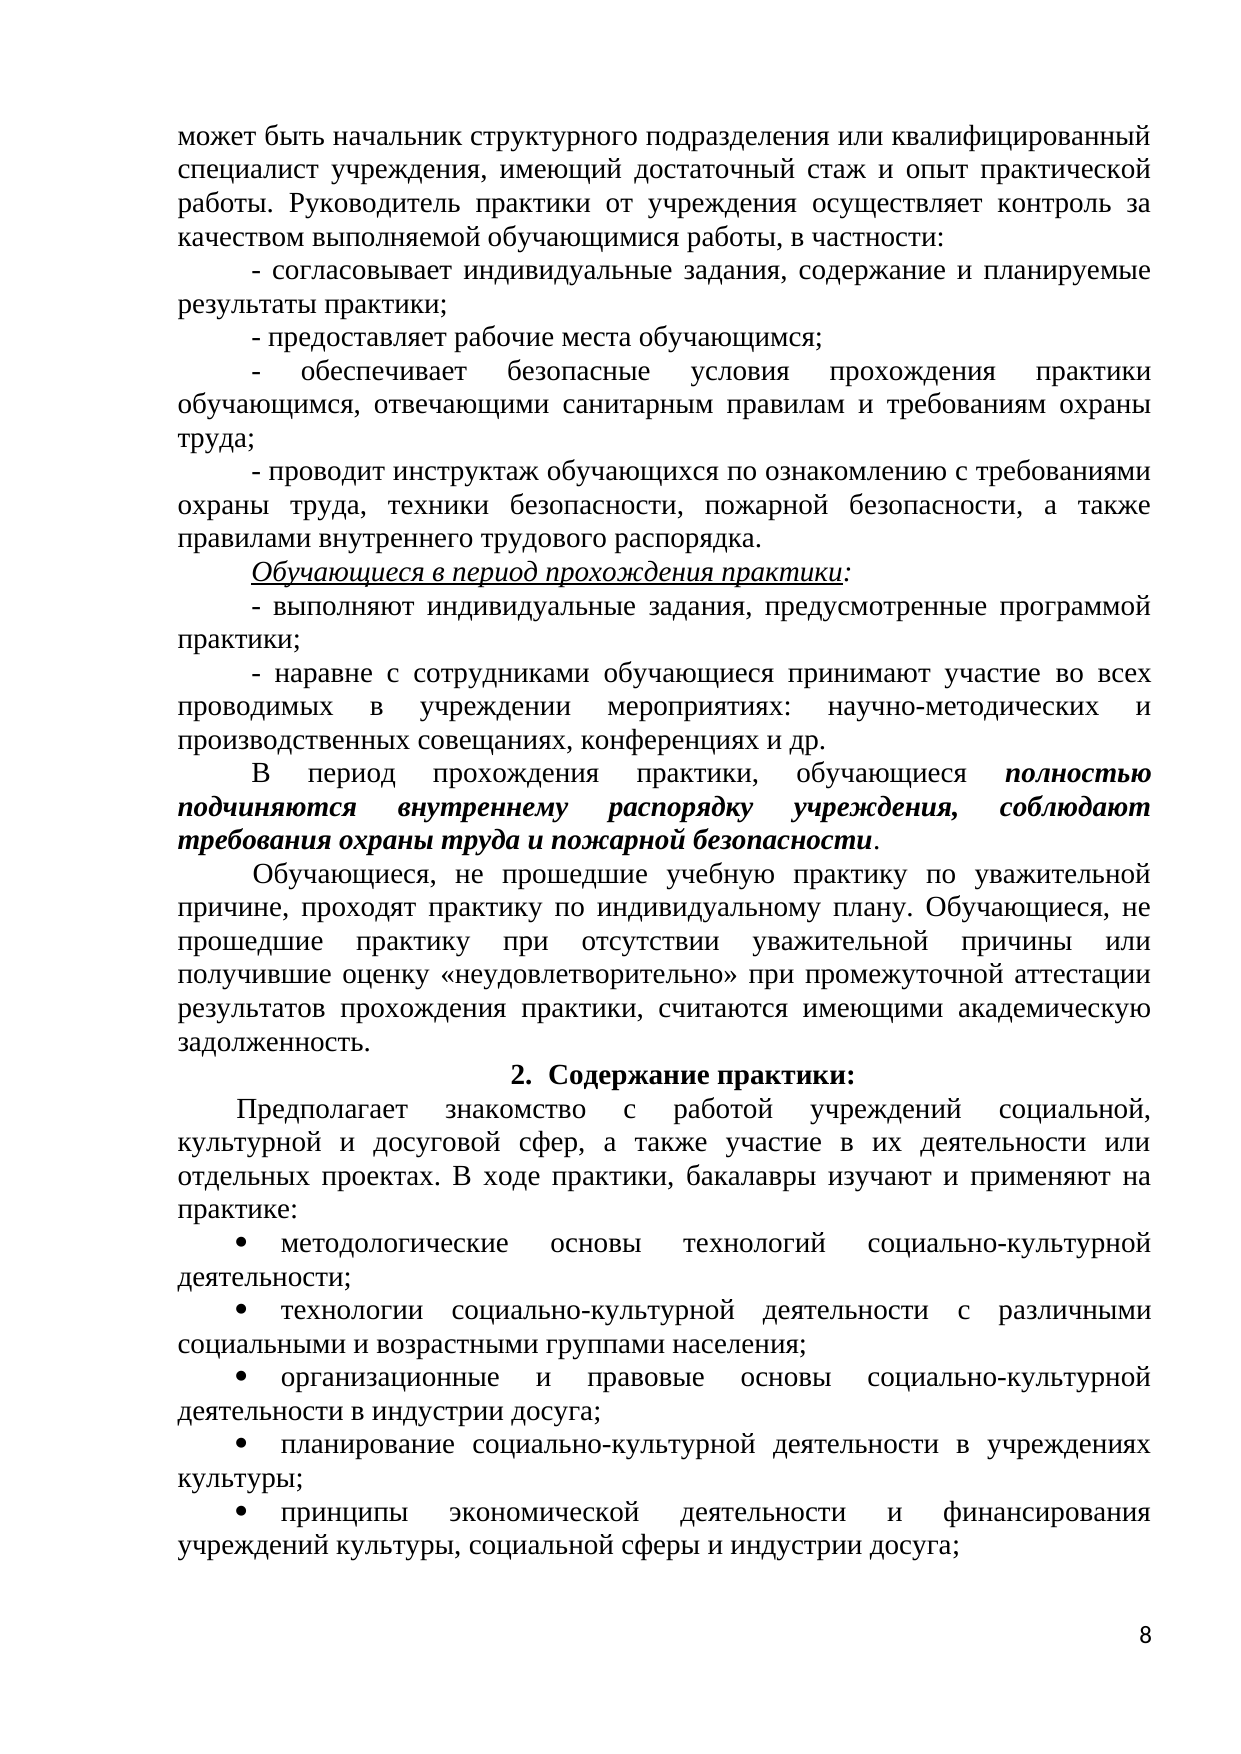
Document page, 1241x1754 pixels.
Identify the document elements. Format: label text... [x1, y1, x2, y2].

text - предоставляет рабочие места обучающимся; [177, 319, 1152, 353]
text Обучающиеся, не прошедшие учебную практику по уважительной причине, проходят практику по индивидуальному плану. Обучающиеся, не прошедшие практику при отсутствии уважительной причины или получившие оценку «неудовлетворительно» при промежуточной аттестации результатов прохождения практики, считаются имеющими академическую задолженность. [177, 856, 1152, 1057]
list методологические основы технологий социально-культурной деятельности; [177, 1225, 1152, 1292]
list принципы экономической деятельности и финансирования учреждений культуры, социальной сферы и индустрии досуга; [177, 1494, 1152, 1561]
text Предполагает знакомство с работой учреждений социальной, культурной и досуговой сфер, а также участие в их деятельности или отдельных проектах. В ходе практики, бакалавры изучают и применяют на практике: [177, 1091, 1152, 1225]
list Содержание практики: [215, 1057, 1152, 1091]
list технологии социально-культурной деятельности с различными социальными и возрастными группами населения; [177, 1292, 1152, 1359]
text - наравне с сотрудниками обучающиеся принимают участие во всех проводимых в учреждении мероприятиях: научно-методических и производственных совещаниях, конференциях и др. [177, 655, 1152, 755]
text Обучающиеся в период прохождения практики: [177, 554, 1152, 588]
text - согласовывает индивидуальные задания, содержание и планируемые результаты практики; [177, 252, 1152, 319]
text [177, 118, 1152, 252]
text В период прохождения практики, обучающиеся полностью подчиняются внутреннему распорядку учреждения, соблюдают требования охраны труда и пожарной безопасности. [177, 755, 1152, 856]
text - выполняют индивидуальные задания, предусмотренные программой практики; [177, 588, 1152, 655]
list планирование социально-культурной деятельности в учреждениях культуры; [177, 1427, 1152, 1494]
list организационные и правовые основы социально-культурной деятельности в индустрии досуга; [177, 1359, 1152, 1427]
text - проводит инструктаж обучающихся по ознакомлению с требованиями охраны труда, техники безопасности, пожарной безопасности, а также правилами внутреннего трудового распорядка. [177, 453, 1152, 554]
text - обеспечивает безопасные условия прохождения практики обучающимся, отвечающими санитарным правилам и требованиям охраны труда; [177, 353, 1152, 453]
